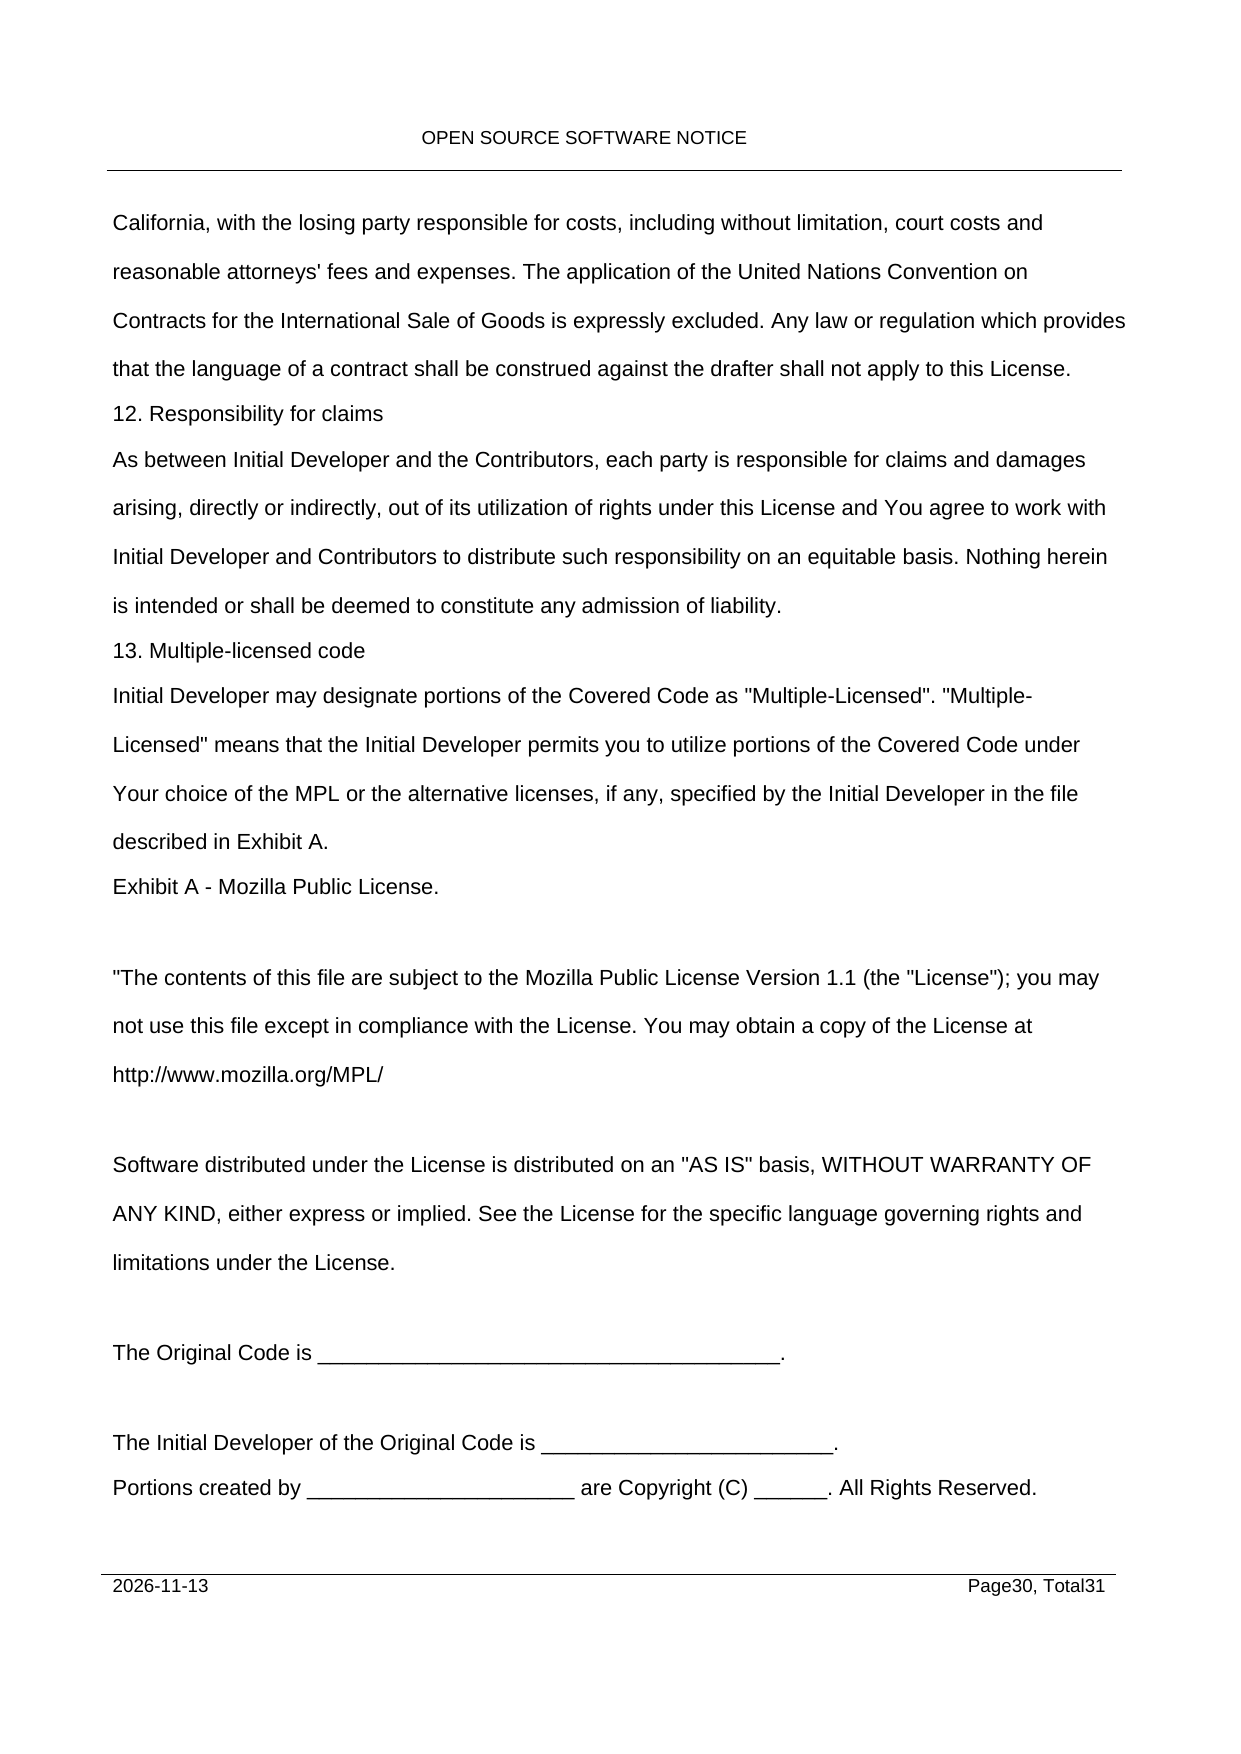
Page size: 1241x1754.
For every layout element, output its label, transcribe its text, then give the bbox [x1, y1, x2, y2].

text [112, 206, 1128, 385]
text The Original Code is ______________________________________. [112, 1336, 1128, 1369]
text 13. Multiple-licensed code [112, 634, 1128, 667]
text Software distributed under the License is distributed on an "AS IS" basis, WITHOUT WARRANTY OF ANY KIND, either express or implied. See the License for the specific language governing rights and limitations under the License. [112, 1148, 1128, 1278]
text Exhibit A - Mozilla Public License. [112, 871, 1128, 903]
text The Initial Developer of the Original Code is ________________________. [112, 1426, 1128, 1459]
text Portions created by ______________________ are Copyright (C) ______. All Rights Reserved. [112, 1472, 1128, 1504]
text As between Initial Developer and the Contributors, each party is responsible for claims and damages arising, directly or indirectly, out of its utilization of rights under this License and You agree to work with Initial Developer and Contributors to distribute such responsibility on an equitable basis. Nothing herein is intended or shall be deemed to constitute any admission of liability. [112, 443, 1128, 622]
text 12. Responsibility for claims [112, 398, 1128, 430]
text Initial Developer may designate portions of the Covered Code as "Multiple-Licensed". "Multiple-Licensed" means that the Initial Developer permits you to utilize portions of the Covered Code under Your choice of the MPL or the alternative licenses, if any, specified by the Initial Developer in the file described in Exhibit A. [112, 679, 1128, 858]
text "The contents of this file are subject to the Mozilla Public License Version 1.1 (the "License"); you may not use this file except in compliance with the License. You may obtain a copy of the License at http://www.mozilla.org/MPL/ [112, 961, 1128, 1091]
